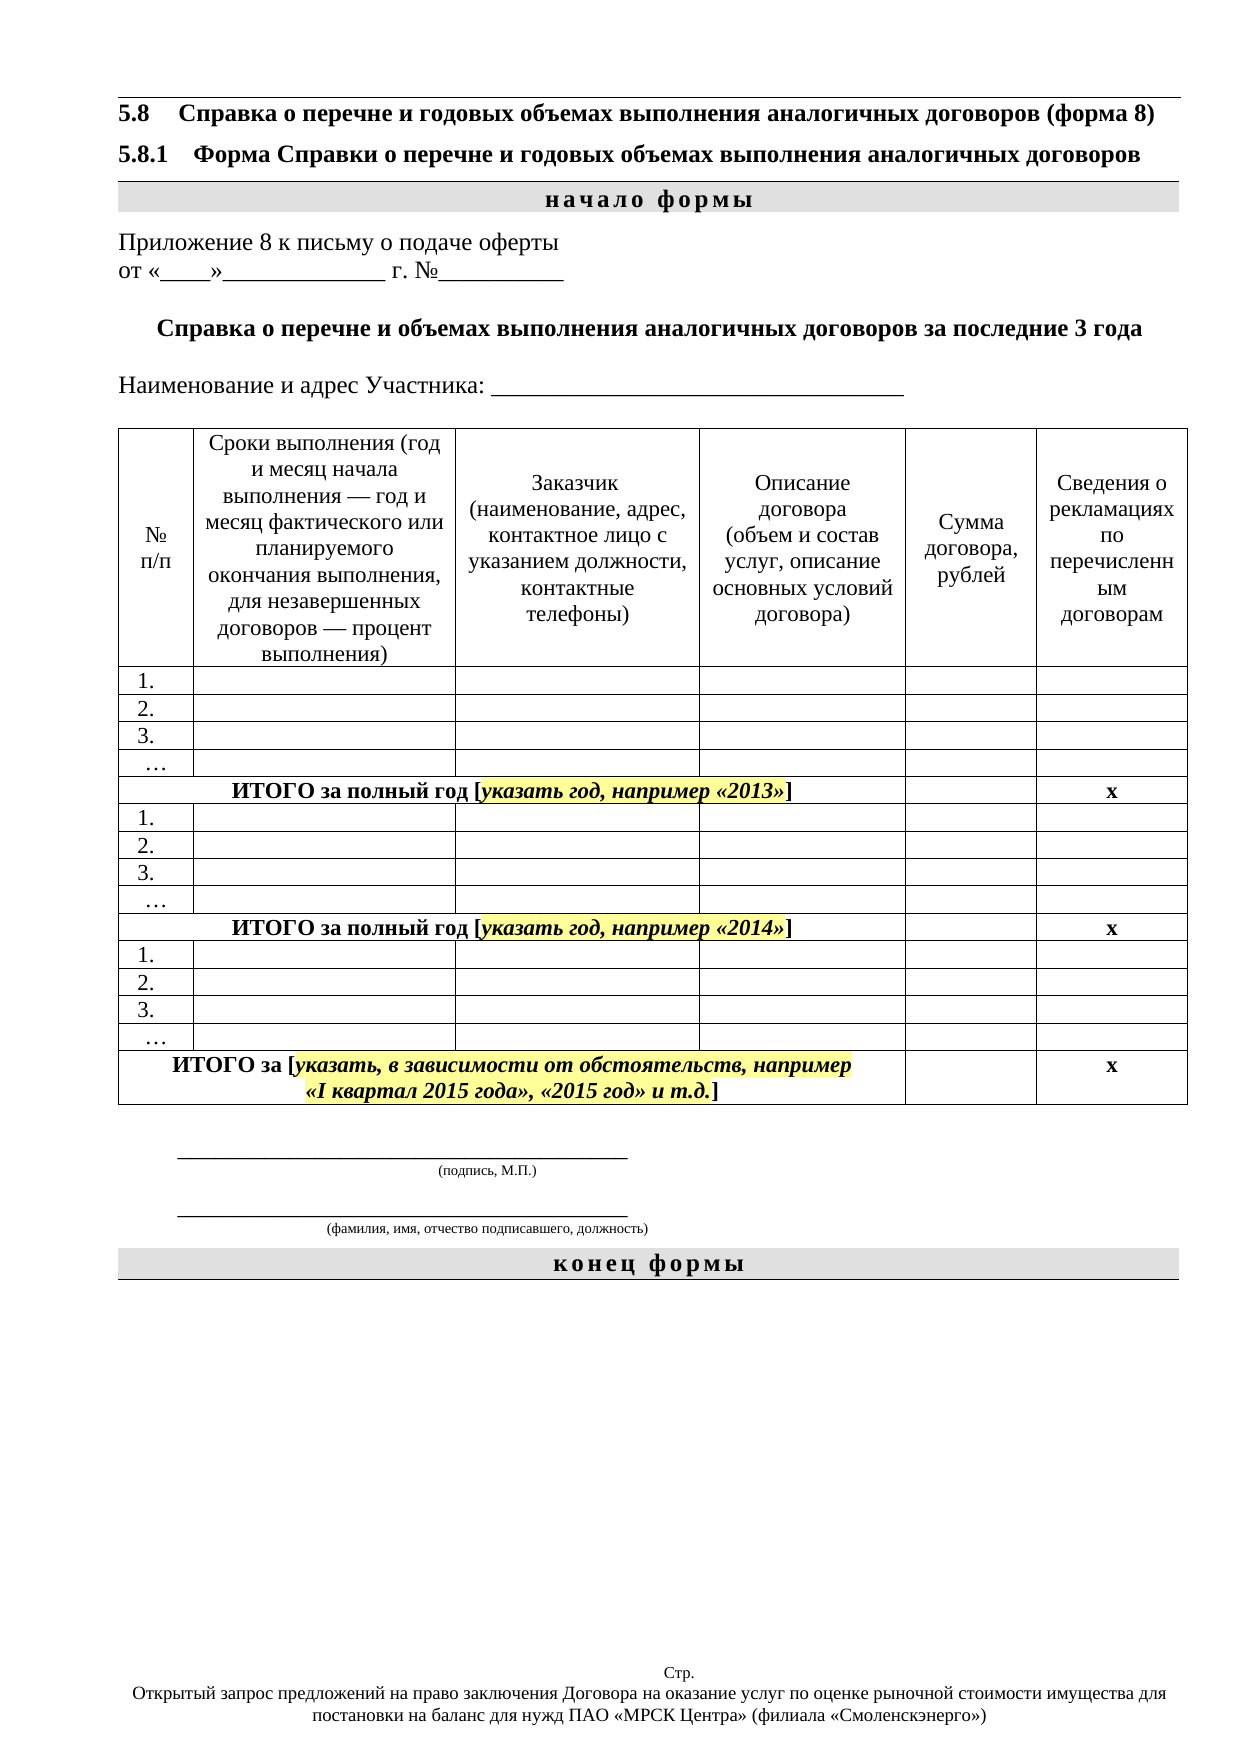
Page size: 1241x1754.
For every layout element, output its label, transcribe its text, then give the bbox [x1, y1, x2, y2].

text ____________________________________ [118, 1133, 1181, 1162]
table_cell [700, 804, 905, 831]
table_cell х [1037, 777, 1187, 803]
table_cell ИТОГО за полный год [указать год, например «2014»] [119, 914, 481, 940]
table_cell … [119, 886, 193, 913]
table_cell [456, 832, 699, 858]
table_cell [700, 1024, 905, 1050]
table_cell … [119, 750, 193, 776]
table_cell [456, 941, 699, 968]
table_cell [1037, 832, 1187, 858]
table_cell ИТОГО за полный год [указать год, например «2014»] [785, 914, 905, 940]
table_cell [1037, 859, 1187, 885]
table_cell [1037, 941, 1187, 968]
text Справка о перечне и объемах выполнения аналогичных договоров за последние 3 года [118, 313, 1181, 342]
table_cell [906, 996, 1036, 1022]
table_cell … [119, 1024, 193, 1050]
table_cell [700, 969, 905, 995]
table_cell [119, 969, 193, 995]
table_cell [194, 832, 455, 858]
subtitle Форма Справки о перечне и годовых объемах выполнения аналогичных договоров [118, 139, 1181, 168]
table_cell [1037, 722, 1187, 748]
table_cell [456, 1024, 699, 1050]
text (фамилия, имя, отчество подписавшего, должность) [118, 1219, 797, 1248]
table_cell [1037, 996, 1187, 1022]
table_cell [119, 667, 193, 694]
table_cell [1037, 667, 1187, 694]
table_cell [700, 750, 905, 776]
table_cell [456, 667, 699, 694]
table_header Сведения о рекламациях по перечисленным договорам [1037, 429, 1187, 666]
table_header Сумма договора, рублей [906, 429, 1036, 666]
table_cell [194, 1024, 455, 1050]
table_cell [906, 750, 1036, 776]
text Наименование и адрес Участника: _________________________________ [118, 371, 1181, 399]
table_cell [700, 859, 905, 885]
table_cell [700, 886, 905, 913]
table_cell [194, 667, 455, 694]
table_cell [906, 1024, 1036, 1050]
table_cell [906, 722, 1036, 748]
table_cell [194, 859, 455, 885]
table_cell [906, 804, 1036, 831]
table_header № п/п [119, 429, 193, 666]
table_cell [1037, 886, 1187, 913]
table_cell ИТОГО за полный год [указать год, например «2013»] [119, 777, 481, 803]
table_cell [1037, 695, 1187, 721]
table_cell [194, 996, 455, 1022]
table_cell [119, 832, 193, 858]
table_cell [1037, 1024, 1187, 1050]
table_cell [194, 722, 455, 748]
table_cell х [1037, 914, 1187, 940]
table_cell [456, 886, 699, 913]
table_cell [906, 859, 1036, 885]
text конец формы [118, 1248, 1179, 1279]
subtitle Справка о перечне и годовых объемах выполнения аналогичных договоров (форма 8) [118, 98, 1181, 127]
table_cell [1037, 969, 1187, 995]
text начало формы [118, 182, 1179, 212]
table_cell [119, 722, 193, 748]
table_header Заказчик (наименование, адрес, контактное лицо с указанием должности, контактные телефоны) [456, 429, 699, 666]
table_cell [456, 804, 699, 831]
text Приложение 8 к письму о подаче оферты от «____»_____________ г. №__________ [118, 227, 1181, 284]
table_cell [906, 969, 1036, 995]
table_cell [119, 941, 193, 968]
table_cell [194, 750, 455, 776]
table_cell [119, 695, 193, 721]
table_cell [119, 859, 193, 885]
text ____________________________________ [118, 1191, 1181, 1219]
table_cell [700, 722, 905, 748]
table_cell [1037, 804, 1187, 831]
table_cell ИТОГО за [указать, в зависимости от обстоятельств, например «I квартал 2015 года», «2015 год» и т.д.] [711, 1051, 905, 1103]
table_cell [119, 996, 193, 1022]
table_cell [906, 1051, 1036, 1103]
table_cell ИТОГО за полный год [указать год, например «2013»] [785, 777, 905, 803]
table_cell [456, 969, 699, 995]
table_cell [906, 695, 1036, 721]
table_cell [194, 695, 455, 721]
table_cell [700, 832, 905, 858]
table_cell [906, 886, 1036, 913]
table_cell [700, 695, 905, 721]
table_cell [906, 941, 1036, 968]
table_cell х [1037, 1051, 1187, 1103]
table_cell [456, 859, 699, 885]
table_cell [456, 695, 699, 721]
table_cell [906, 914, 1036, 940]
table_cell [456, 722, 699, 748]
table_cell [194, 804, 455, 831]
table_cell [456, 996, 699, 1022]
table_cell [906, 777, 1036, 803]
table_cell [194, 886, 455, 913]
table_cell [906, 667, 1036, 694]
table_cell [119, 804, 193, 831]
table_cell [1037, 750, 1187, 776]
table_cell [456, 750, 699, 776]
table_cell [194, 941, 455, 968]
table_cell [700, 996, 905, 1022]
table_cell [194, 969, 455, 995]
table_cell [906, 832, 1036, 858]
table_header Описание договора (объем и состав услуг, описание основных условий договора) [700, 429, 905, 666]
table_cell ИТОГО за [указать, в зависимости от обстоятельств, например «I квартал 2015 года», «2015 год» и т.д.] [119, 1051, 305, 1103]
table_cell [700, 941, 905, 968]
table_header Сроки выполнения (год и месяц начала выполнения — год и месяц фактического или планируемого окончания выполнения, для незавершенных договоров — процент выполнения) [194, 429, 455, 666]
text (подпись, М.П.) [118, 1162, 797, 1191]
table_cell [700, 667, 905, 694]
